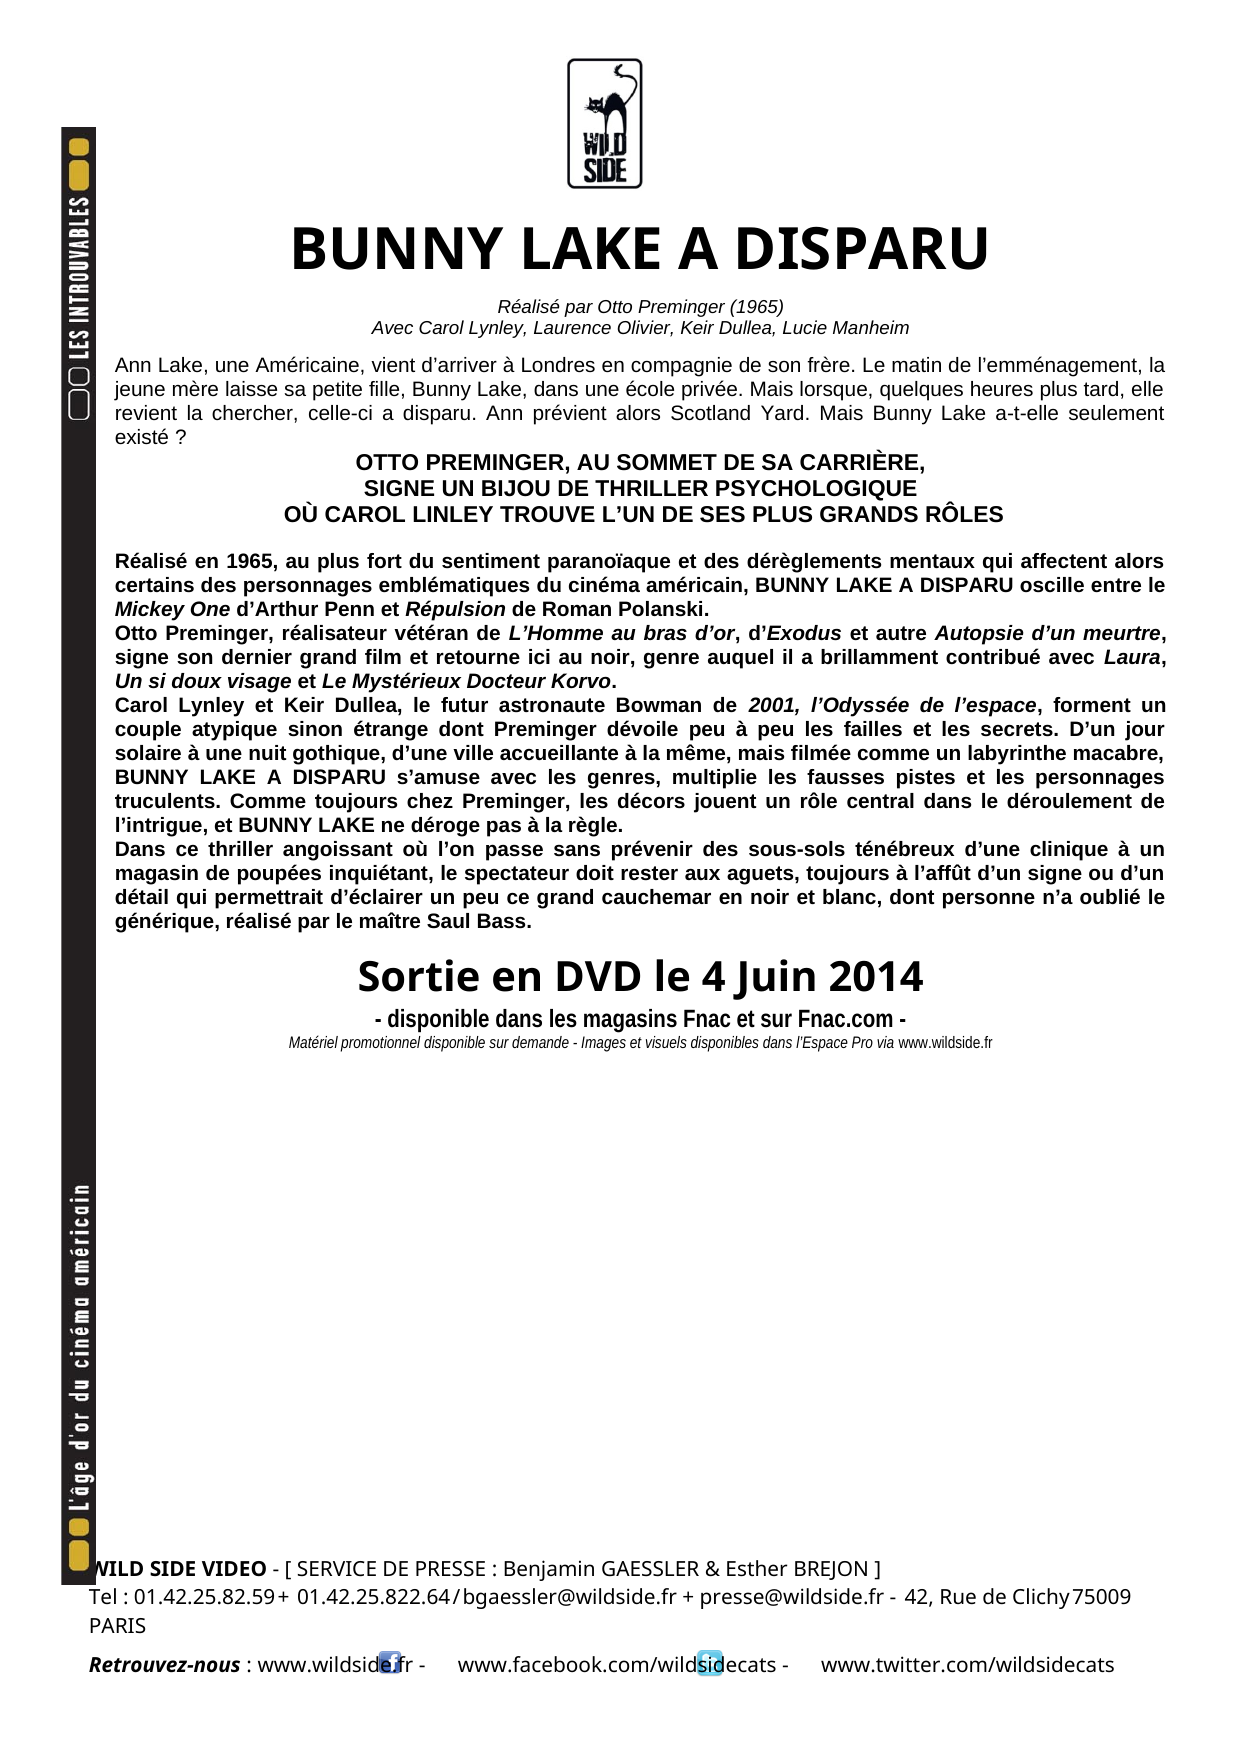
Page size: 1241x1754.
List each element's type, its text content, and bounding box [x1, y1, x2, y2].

text Carol Lynley et Keir Dullea, le futur astronaute Bowman de 2001, l’Odyssée de l’espace, forment un couple atypique sinon étrange dont Preminger dévoile peu à peu les failles et les secrets. D’un jour solaire à une nuit gothique, d’une ville accueillante à la même, mais filmée comme un labyrinthe macabre, BUNNY LAKE A DISPARU s’amuse avec les genres, multiplie les fausses pistes et les personnages truculents. Comme toujours chez Preminger, les décors jouent un rôle central dans le déroulement de l’intrigue, et BUNNY LAKE ne déroge pas à la règle. [96, 693, 1167, 837]
text SIGNE UN BIJOU DE THRILLER PSYCHOLOGIQUE [96, 475, 1167, 501]
text BUNNY LAKE A DISPARU [96, 207, 1167, 295]
text Réalisé en 1965, au plus fort du sentiment paranoïaque et des dérèglements mentaux qui affectent alors certains des personnages emblématiques du cinéma américain, BUNNY LAKE A DISPARU oscille entre le Mickey One d’Arthur Penn et Répulsion de Roman Polanski. [96, 549, 1167, 621]
picture [696, 1650, 723, 1677]
text Dans ce thriller angoissant où l’on passe sans prévenir des sous-sols ténébreux d’une clinique à un magasin de poupées inquiétant, le spectateur doit rester aux aguets, toujours à l’affût d’un signe ou d’un détail qui permettrait d’éclairer un peu ce grand cauchemar en noir et blanc, dont personne n’a oublié le générique, réalisé par le maître Saul Bass. [96, 837, 1167, 933]
picture [565, 56, 644, 188]
picture [61, 127, 96, 1585]
text OTTO PREMINGER, AU SOMMET DE SA CARRIÈRE, [96, 449, 1167, 475]
text Sortie en DVD le 4 Juin 2014 [96, 947, 1167, 1004]
text Avec Carol Lynley, Laurence Olivier, Keir Dullea, Lucie Manheim [96, 317, 1167, 338]
text Réalisé par Otto Preminger (1965) [96, 295, 1167, 317]
text OÙ CAROL LINLEY TROUVE L’UN DE SES PLUS GRANDS RÔLES [96, 501, 1167, 528]
text Ann Lake, une Américaine, vient d’arriver à Londres en compagnie de son frère. Le matin de l’emménagement, la jeune mère laisse sa petite fille, Bunny Lake, dans une école privée. Mais lorsque, quelques heures plus tard, elle revient la chercher, celle-ci a disparu. Ann prévient alors Scotland Yard. Mais Bunny Lake a-t-elle seulement existé ? [96, 353, 1167, 449]
subtitle Matériel promotionnel disponible sur demande - Images et visuels disponibles dans l’Espace Pro via www.wildside.fr [96, 1032, 1167, 1052]
text Otto Preminger, réalisateur vétéran de L’Homme au bras d’or, d’Exodus et autre Autopsie d’un meurtre, signe son dernier grand film et retourne ici au noir, genre auquel il a brillamment contribué avec Laura, Un si doux visage et Le Mystérieux Docteur Korvo. [96, 621, 1167, 693]
picture [378, 1651, 402, 1675]
subtitle - disponible dans les magasins Fnac et sur Fnac.com - [96, 1004, 1167, 1032]
